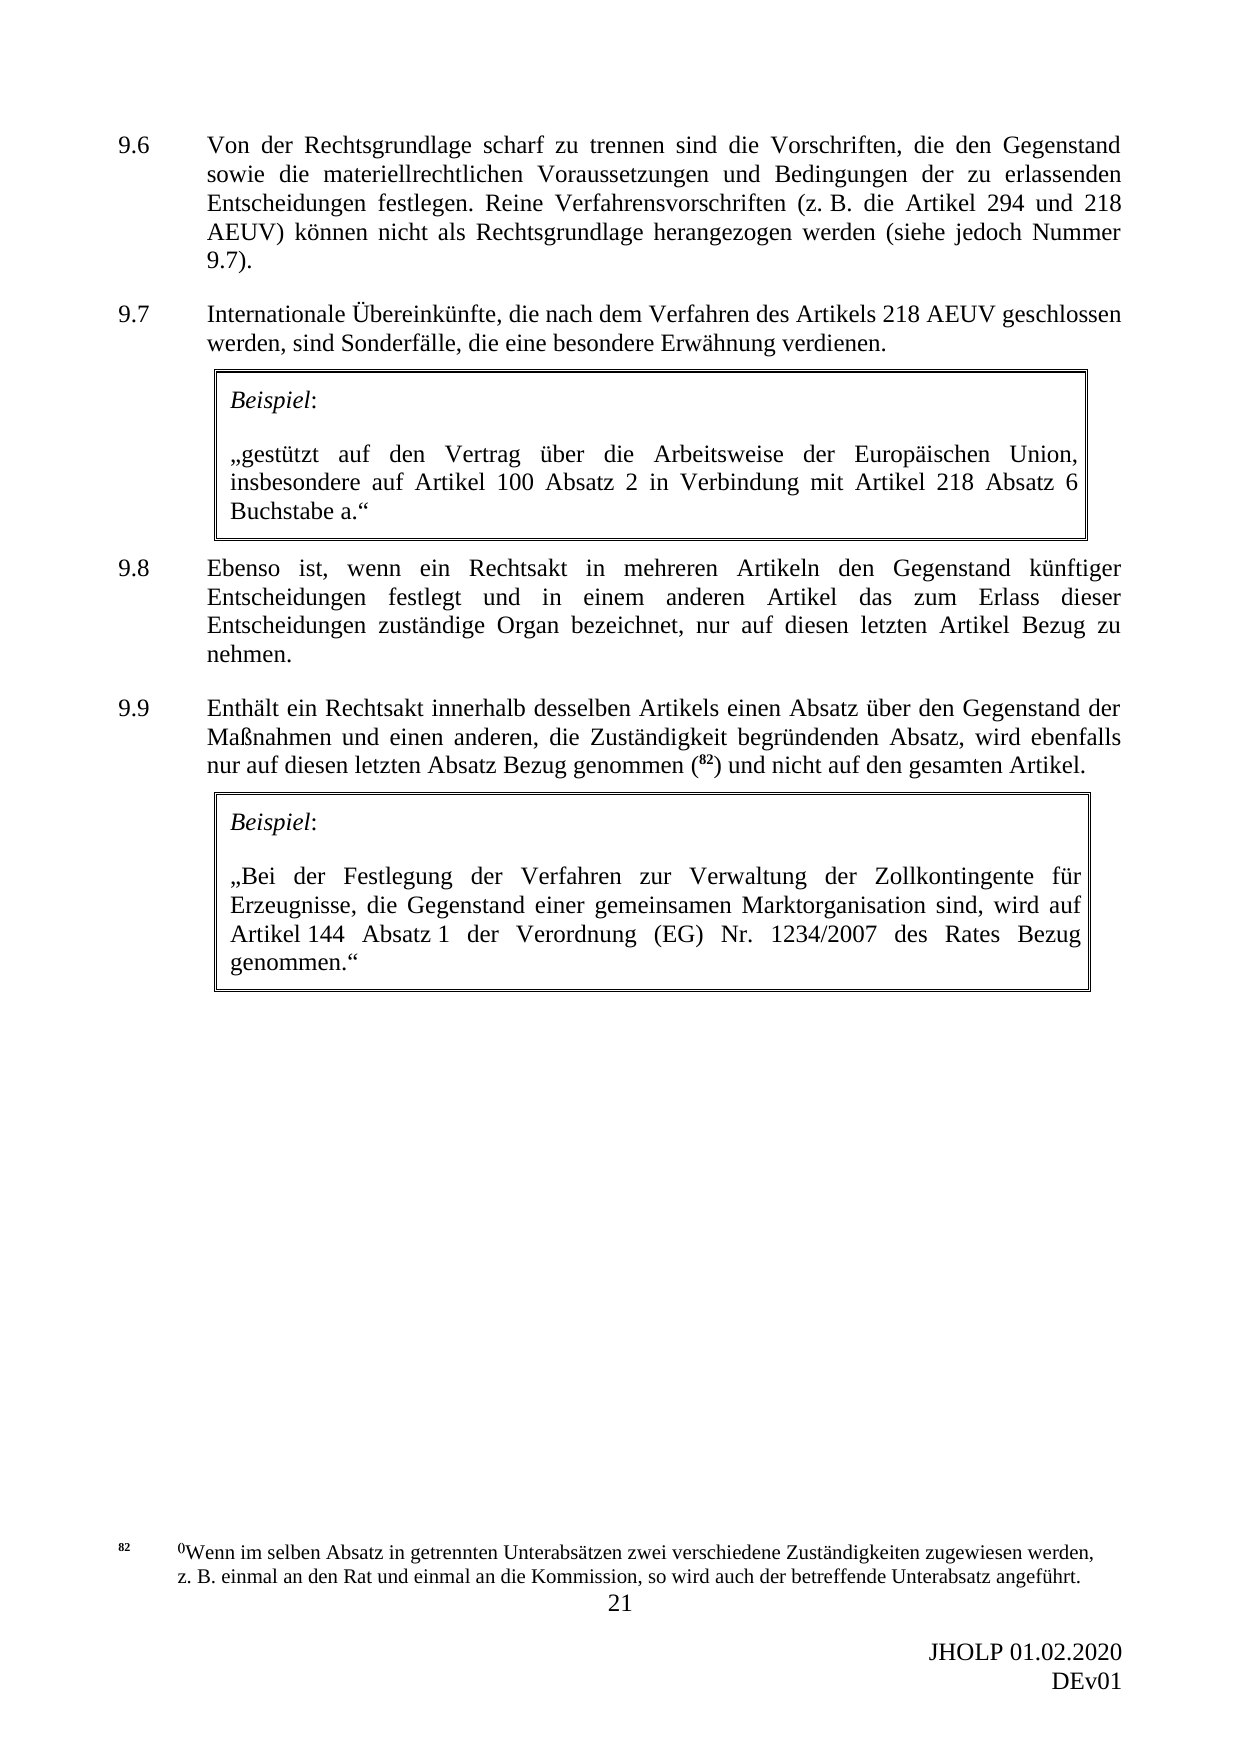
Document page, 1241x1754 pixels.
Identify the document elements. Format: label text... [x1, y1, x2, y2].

text 9.9 Enthält ein Rechtsakt innerhalb desselben Artikels einen Absatz über den Gegenstand der Maßnahmen und einen anderen, die Zuständigkeit begründenden Absatz, wird ebenfalls nur auf diesen letzten Absatz Bezug genommen () und nicht auf den gesamten Artikel. [118, 693, 1122, 779]
text 9.6 Von der Rechtsgrundlage scharf zu trennen sind die Vorschriften, die den Gegenstand sowie die materiellrechtlichen Voraussetzungen und Bedingungen der zu erlassenden Entscheidungen festlegen. Reine Verfahrensvorschriften (z. B. die Artikel 294 und 218 AEUV) können nicht als Rechtsgrundlage herangezogen werden (siehe jedoch Nummer 9.7). [118, 131, 1122, 274]
table_header Beispiel: „gestützt auf den Vertrag über die Arbeitsweise der Europäischen Union, insbesondere auf Artikel 100 Absatz 2 in Verbindung mit Artikel 218 Absatz 6 Buchstabe a.“ [217, 373, 1085, 537]
table_header Beispiel: „Bei der Festlegung der Verfahren zur Verwaltung der Zollkontingente für Erzeugnisse, die Gegenstand einer gemeinsamen Marktorganisation sind, wird auf Artikel 144 Absatz 1 der Verordnung (EG) Nr. 1234/2007 des Rates Bezug genommen.“ [217, 795, 1088, 989]
text 9.8 Ebenso ist, wenn ein Rechtsakt in mehreren Artikeln den Gegenstand künftiger Entscheidungen festlegt und in einem anderen Artikel das zum Erlass dieser Entscheidungen zuständige Organ bezeichnet, nur auf diesen letzten Artikel Bezug zu nehmen. [118, 553, 1122, 668]
text 9.7 Internationale Übereinkünfte, die nach dem Verfahren des Artikels 218 AEUV geschlossen werden, sind Sonderfälle, die eine besondere Erwähnung verdienen. [118, 299, 1122, 357]
